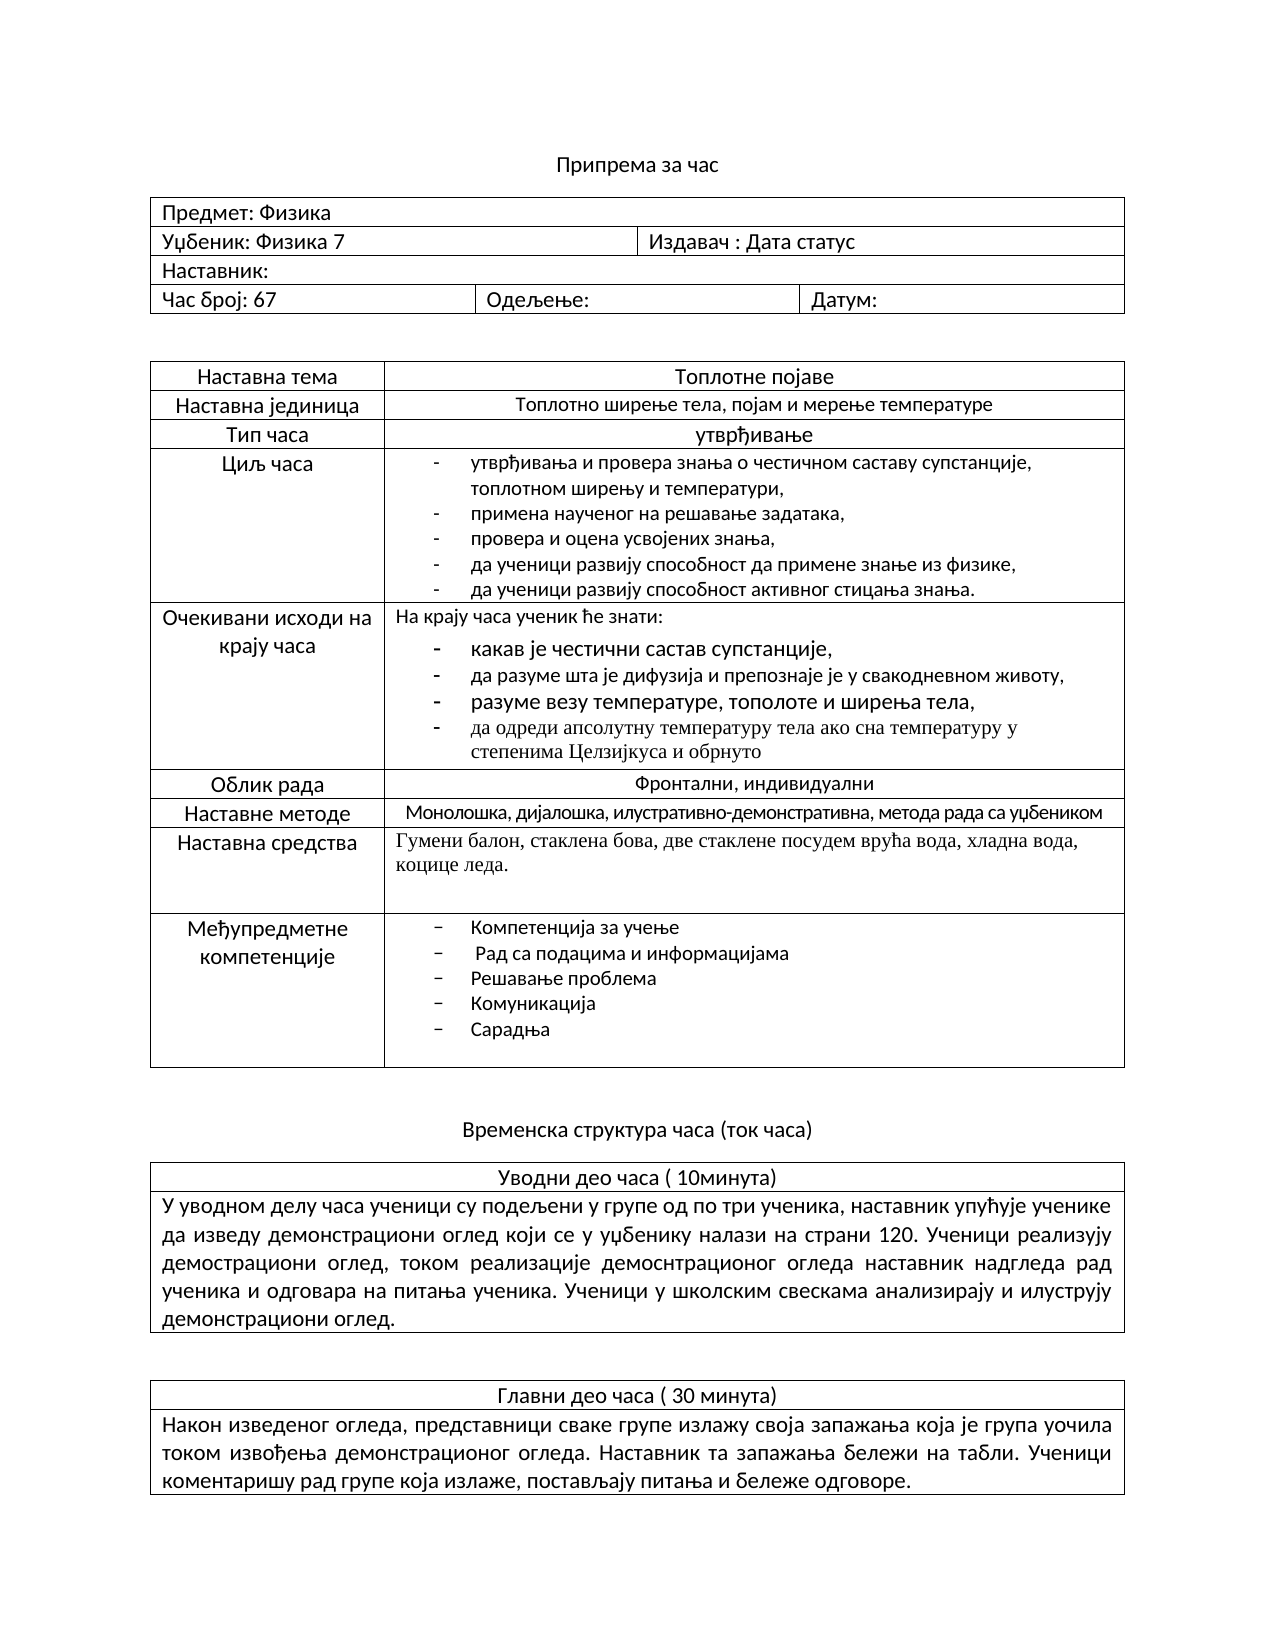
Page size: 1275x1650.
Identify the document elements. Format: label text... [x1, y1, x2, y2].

table_header Топлотне појаве [385, 362, 1124, 390]
table_cell Издавач : Дата статус [638, 227, 1124, 255]
table_cell Тип часа [151, 420, 384, 448]
table_cell Гумени балон, стаклена бова, две стаклене посудем врућа вода, хладна вода, коцице леда. [385, 828, 1124, 913]
table_cell Очекивани исходи на крају часа [151, 603, 384, 769]
table_cell Наставна средства [151, 828, 384, 913]
text Временска структура часа (ток часа) [150, 1115, 1125, 1143]
table_cell Облик рада [151, 770, 384, 798]
table_header Предмет: Физика [151, 198, 1124, 226]
table_cell Одељење: [476, 285, 799, 313]
table_header Уводни део часа ( 10минута) [151, 1163, 1124, 1191]
table_cell Топлотно ширење тела, појам и мерење температуре [385, 391, 1124, 419]
table_cell Наставна јединица [151, 391, 384, 419]
table_cell утврђивање [385, 420, 1124, 448]
table_cell Циљ часа [151, 449, 384, 602]
table_cell На крају часа ученик ће знати: какав је честични састав супстанције, да разуме шта је дифузија и препознаје је у свакодневном животу, разуме везу температуре, тополоте и ширења тела, да одреди апсолутну температуру тела ако сна температуру у степенима Целзијкуса и обрнуто [385, 603, 1124, 769]
table_header Наставна тема [151, 362, 384, 390]
table_cell Компетенција за учење Рад са подацима и информацијама Решавање проблема Комуникација Сарадња [385, 914, 1124, 1067]
table_cell Датум: [800, 285, 1124, 313]
table_cell Међупредметне компетенције [151, 914, 384, 1067]
table_cell Наставне методе [151, 799, 384, 827]
table_cell утврђивања и провера знања о честичном саставу супстанције, топлотном ширењу и температури, примена наученог на решавање задатака, провера и оцена усвојених знања, да ученици развију способност да примене знање из физике, да ученици развију способност активног стицања знања. [385, 449, 1124, 602]
text Припрема за час [150, 150, 1125, 178]
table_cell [151, 1410, 1124, 1494]
table_cell Наставник: [151, 256, 1124, 284]
table_header Главни део часа ( 30 минута) [151, 1381, 1124, 1409]
table_cell Монолошка, дијалошка, илустративно-демонстративна, метода рада са уџбеником [385, 799, 1124, 827]
table_cell Уџбеник: Физика 7 [151, 227, 637, 255]
table_cell Час број: 67 [151, 285, 475, 313]
table_cell У уводном делу часа ученици су подељени у групе од по три ученика, наставник упућује ученике да изведу демонстрациони оглед који се у уџбенику налази на страни 120. Ученици реализују демострациони оглед, током реализације демоснтрационог огледа наставник надгледа рад ученика и одговара на питања ученика. Ученици у школским свескама анализирају и илуструју демонстрациони оглед. [151, 1192, 1124, 1332]
table_cell Фронтални, индивидуални [385, 770, 1124, 798]
